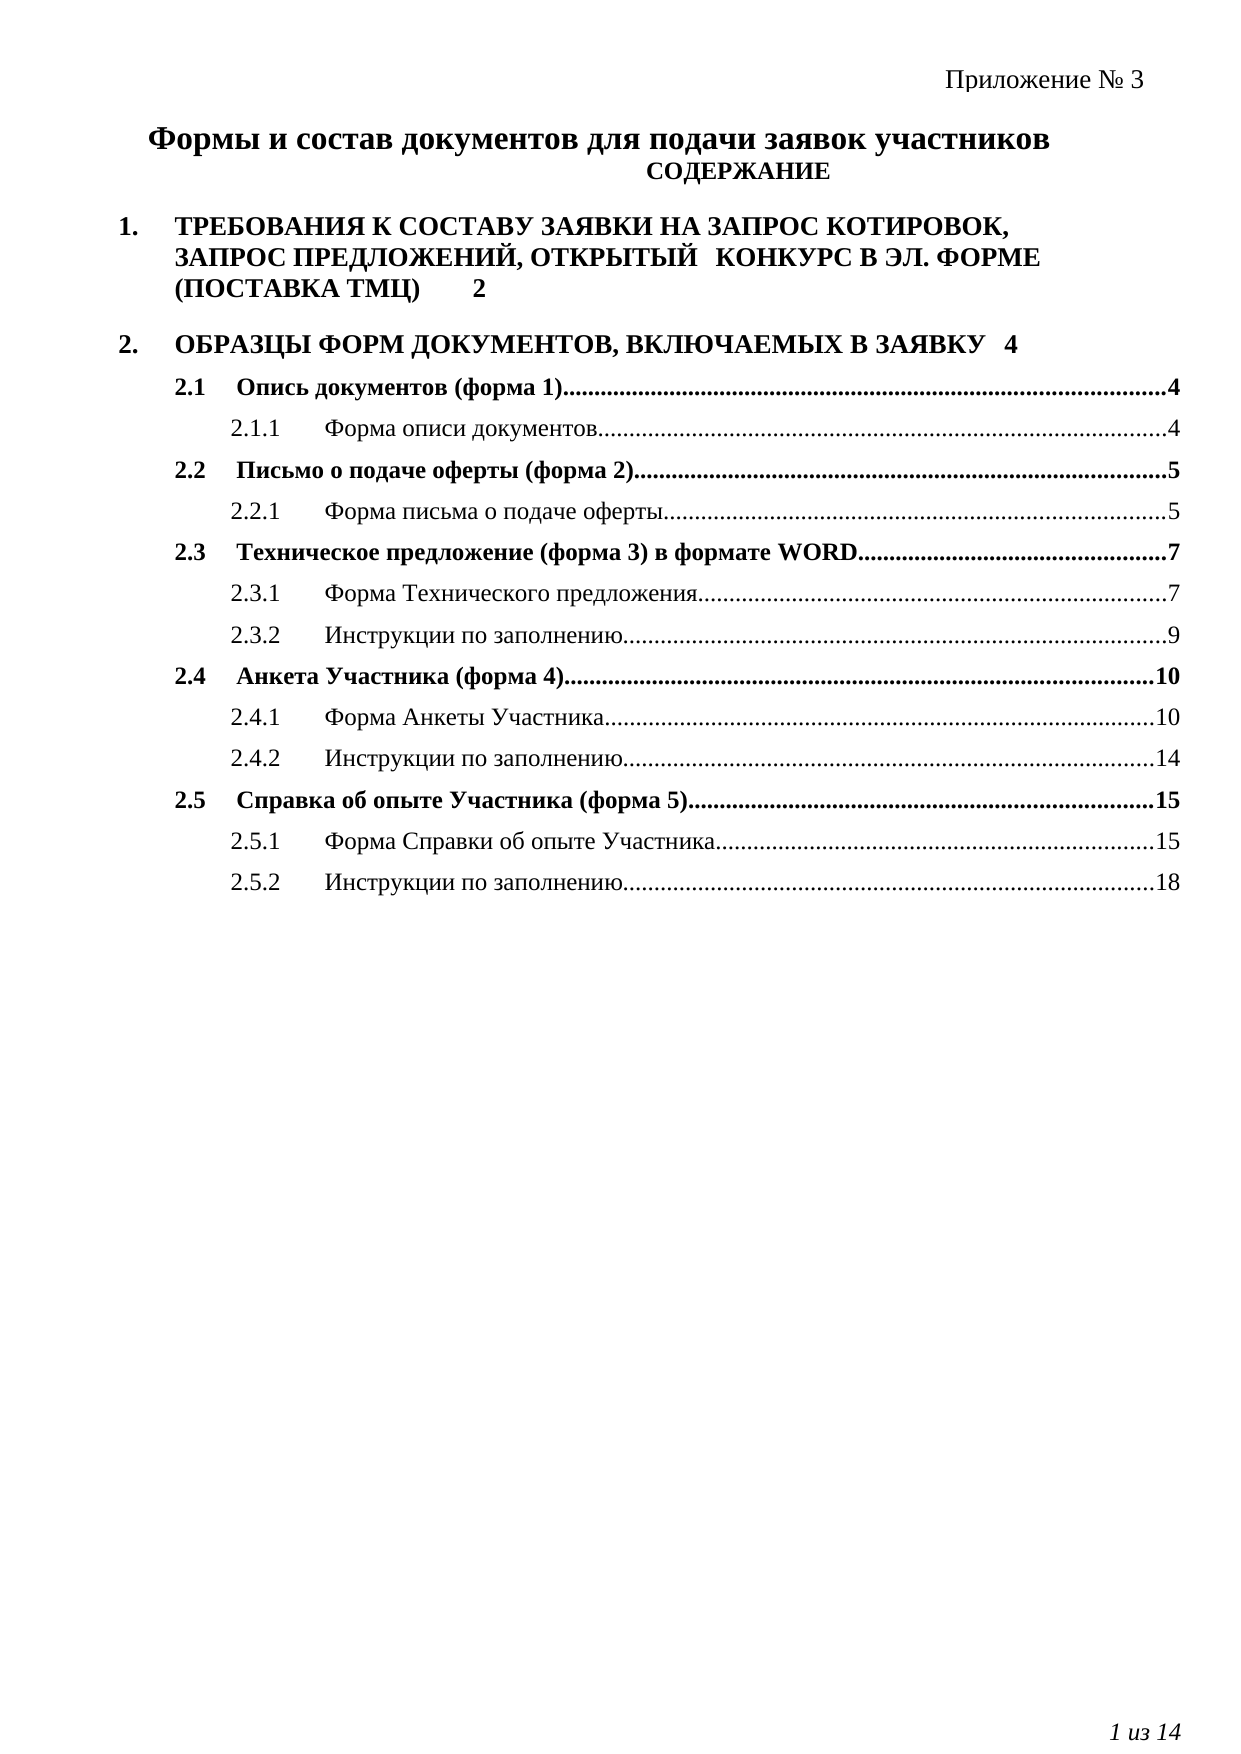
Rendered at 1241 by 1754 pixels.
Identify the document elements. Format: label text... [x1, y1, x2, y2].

text 2.2.1 Форма письма о подаче оферты 5 [230, 496, 1063, 525]
text 2.1 Опись документов (форма 1) 4 [174, 372, 1093, 401]
text 2.3.1 Форма Технического предложения 7 [230, 578, 1063, 607]
text 2.5 Справка об опыте Участника (форма 5) 15 [174, 785, 1093, 813]
text 2.4.2 Инструкции по заполнению 14 [230, 743, 1063, 772]
text 2.1.1 Форма описи документов 4 [230, 413, 1063, 442]
text 2.4 Анкета Участника (форма 4) 10 [174, 661, 1093, 690]
text 2.4.1 Форма Анкеты Участника 10 [230, 702, 1063, 731]
text 2.2 Письмо о подаче оферты (форма 2) 5 [174, 455, 1093, 483]
list Формы и состав документов для подачи заявок участников СОДЕРЖАНИЕ [118, 118, 1181, 185]
text 2. ОБРАЗЦЫ ФОРМ ДОКУМЕНТОВ, ВКЛЮЧАЕМЫХ В ЗАЯВКУ 4 [118, 329, 1063, 360]
text 2.5.1 Форма Справки об опыте Участника 15 [230, 826, 1063, 855]
text 2.5.2 Инструкции по заполнению 18 [230, 867, 1063, 896]
text 2.3.2 Инструкции по заполнению 9 [230, 620, 1063, 648]
text 1. ТРЕБОВАНИЯ К СОСТАВУ ЗАЯВКИ НА Запрос котировок, Запрос предложений, открытый конкурс В ЭЛ. ФОРМе (ПОСТАВКА ТМЦ) 2 [118, 210, 1063, 304]
text 2.3 Техническое предложение (форма 3) в формате WORD 7 [174, 537, 1093, 566]
